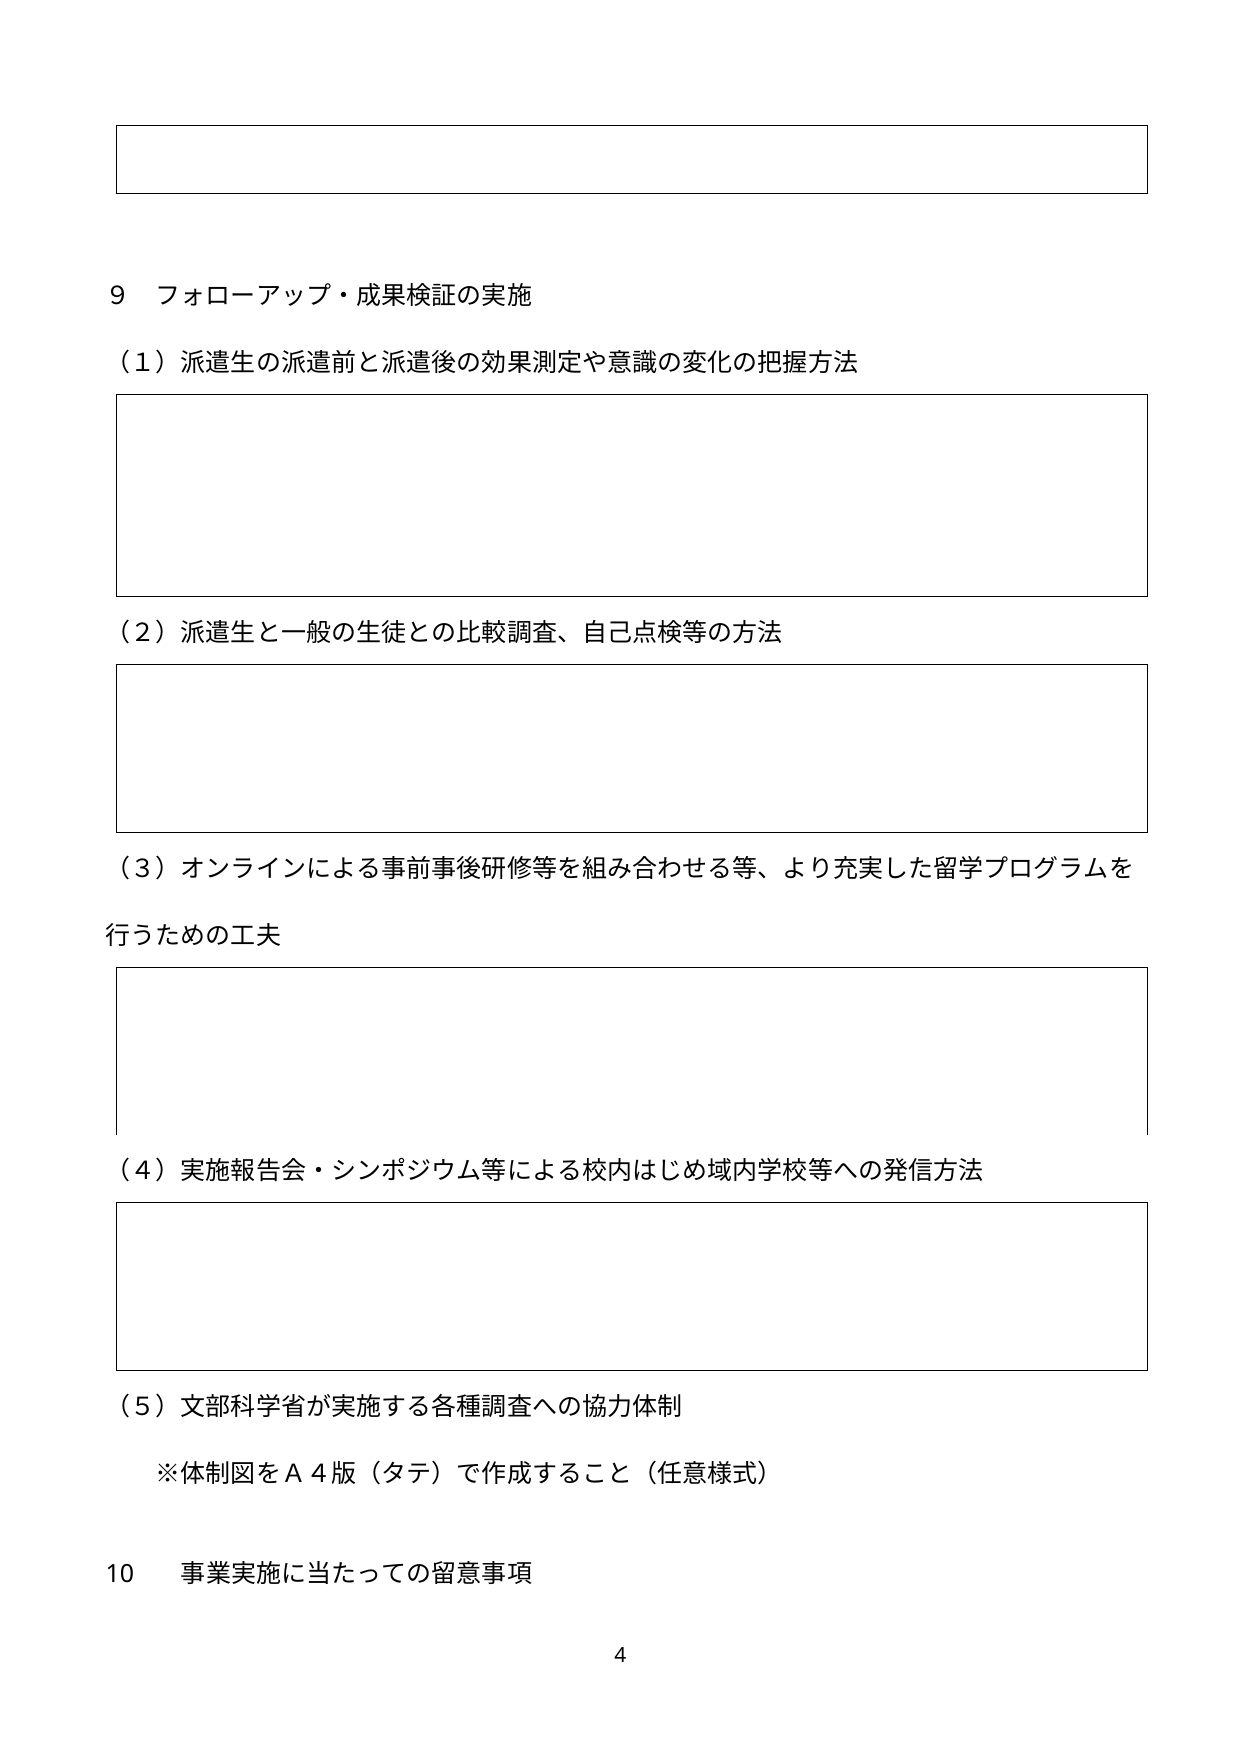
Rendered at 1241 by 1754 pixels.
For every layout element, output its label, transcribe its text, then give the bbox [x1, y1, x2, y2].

text ９ フォローアップ・成果検証の実施 [105, 260, 1135, 327]
table_header [117, 395, 1147, 596]
text （４）実施報告会・シンポジウム等による校内はじめ域内学校等への発信方法 [105, 1135, 1135, 1202]
table_header [117, 1203, 1147, 1370]
table_header [117, 665, 1147, 832]
text （５）文部科学省が実施する各種調査への協力体制 [105, 1371, 1135, 1438]
text （３）オンラインによる事前事後研修等を組み合わせる等、より充実した留学プログラムを行うための工夫 [105, 833, 1135, 967]
text ※体制図をＡ４版（タテ）で作成すること（任意様式） [105, 1438, 1135, 1505]
text 10 事業実施に当たっての留意事項 [105, 1538, 1135, 1605]
table_header [117, 968, 1147, 1135]
text （２）派遣生と一般の生徒との比較調査、自己点検等の方法 [105, 597, 1135, 664]
text （１）派遣生の派遣前と派遣後の効果測定や意識の変化の把握方法 [105, 327, 1135, 394]
